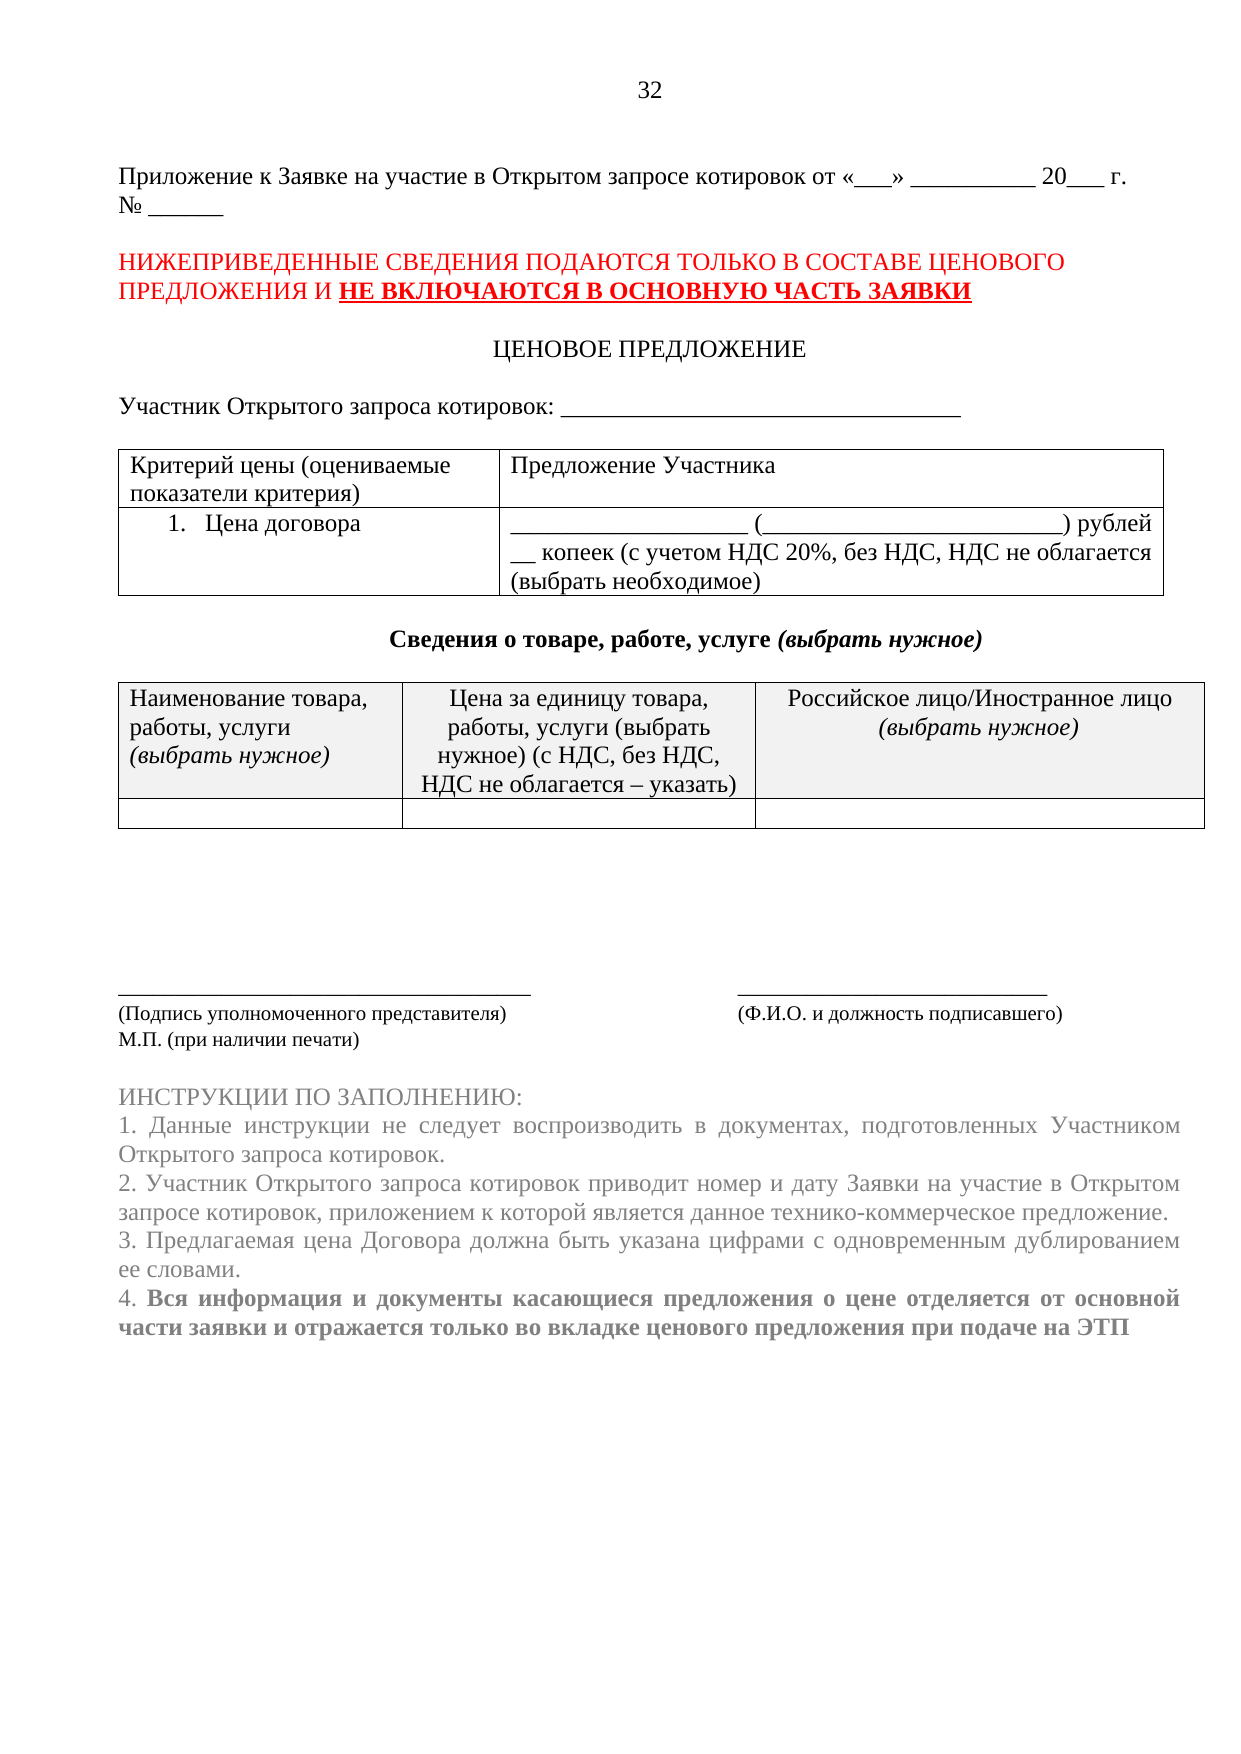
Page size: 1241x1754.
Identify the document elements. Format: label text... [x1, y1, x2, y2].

table_header Цена за единицу товара, работы, услуги (выбрать нужное) (с НДС, без НДС, НДС не облагается – указать) [403, 683, 755, 798]
table_cell [756, 799, 1204, 828]
text ____________________________________ ___________________________ [118, 972, 1181, 999]
table_cell Цена договора [119, 508, 499, 594]
table_cell ___________________ (________________________) рублей __ копеек (с учетом НДС 20%, без НДС, НДС не облагается (выбрать необходимое) [500, 508, 1163, 594]
text 4. Вся информация и документы касающиеся предложения о цене отделяется от основной части заявки и отражается только во вкладке ценового предложения при подаче на ЭТП [118, 1283, 1181, 1340]
table_header Наименование товара, работы, услуги (выбрать нужное) [119, 683, 402, 798]
text ЦЕНОВОЕ ПРЕДЛОЖЕНИЕ [118, 334, 1181, 362]
text Сведения о товаре, работе, услуге (выбрать нужное) [193, 624, 1181, 653]
text М.П. (при наличии печати) [118, 1027, 1181, 1051]
text (Подпись уполномоченного представителя) (Ф.И.О. и должность подписавшего) [118, 1001, 1181, 1025]
text ИНСТРУКЦИИ ПО ЗАПОЛНЕНИЮ: [118, 1082, 1181, 1110]
table_header Критерий цены (оцениваемые показатели критерия) [119, 450, 499, 507]
text 2. Участник Открытого запроса котировок приводит номер и дату Заявки на участие в Открытом запросе котировок, приложением к которой является данное технико-коммерческое предложение. [118, 1168, 1181, 1225]
text НИЖЕПРИВЕДЕННЫЕ СВЕДЕНИЯ ПОДАЮТСЯ ТОЛЬКО В СОСТАВЕ ЦЕНОВОГО ПРЕДЛОЖЕНИЯ И НЕ ВКЛЮЧАЮТСЯ В ОСНОВНУЮ ЧАСТЬ ЗАЯВКИ [118, 247, 1181, 305]
table_header Российское лицо/Иностранное лицо (выбрать нужное) [756, 683, 1204, 798]
table_cell [119, 799, 402, 828]
table_header Предложение Участника [500, 450, 1163, 507]
text Участник Открытого запроса котировок: ________________________________ [118, 391, 1181, 420]
text 1. Данные инструкции не следует воспроизводить в документах, подготовленных Участником Открытого запроса котировок. [118, 1110, 1181, 1168]
text № ______ [118, 190, 1181, 219]
table_cell [403, 799, 755, 828]
text 3. Предлагаемая цена Договора должна быть указана цифрами с одновременным дублированием ее словами. [118, 1225, 1181, 1283]
text Приложение к Заявке на участие в Открытом запросе котировок от «___» __________ 20___ г. [118, 161, 1181, 190]
